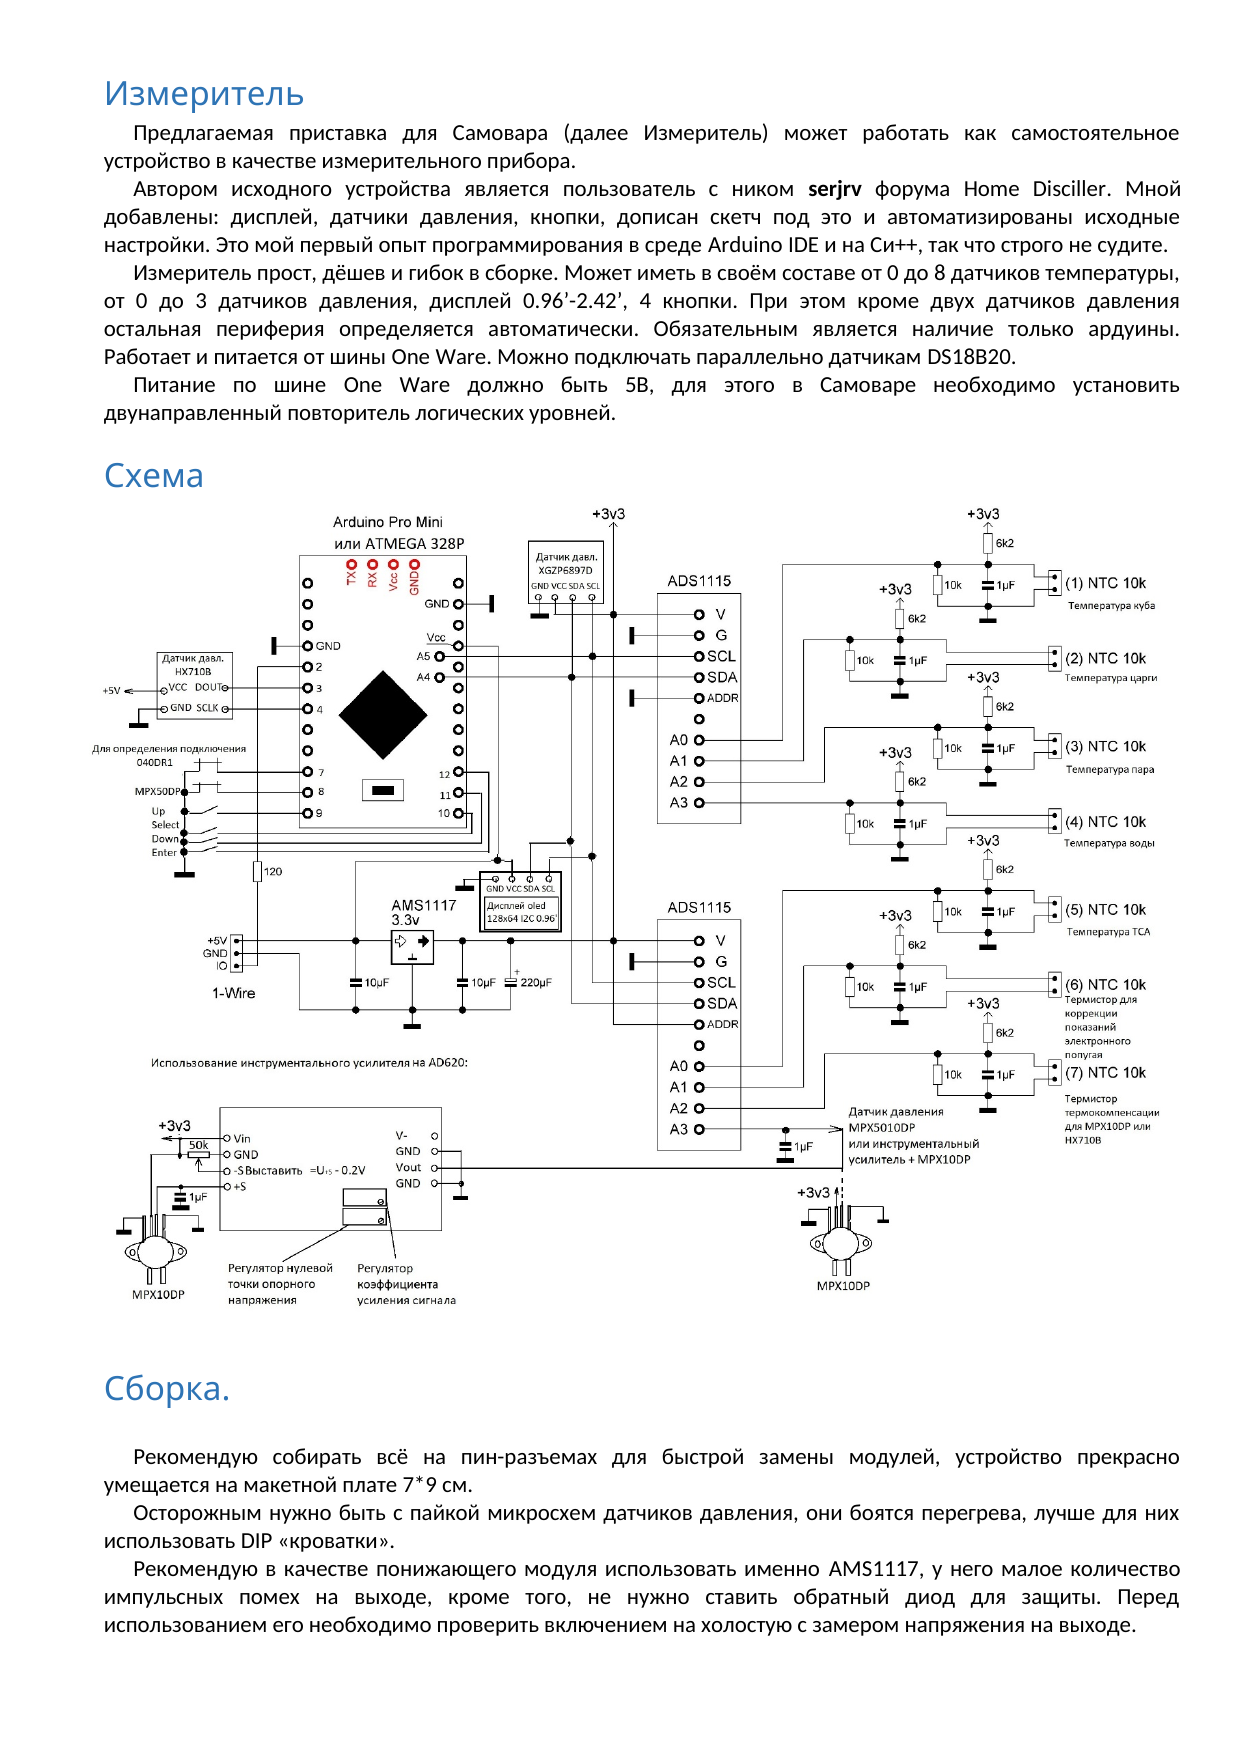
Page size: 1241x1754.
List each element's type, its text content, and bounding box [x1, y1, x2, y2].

text Рекомендую в качестве понижающего модуля использовать именно AMS1117, у него малое количество импульсных помех на выходе, кроме того, не нужно ставить обратный диод для защиты. Перед использованием его необходимо проверить включением на холостую с замером напряжения на выходе. [103, 1554, 1181, 1638]
subtitle Измеритель [103, 69, 1181, 115]
text Рекомендую собирать всё на пин-разъемах для быстрой замены модулей, устройство прекрасно умещается на макетной плате 7*9 см. [103, 1442, 1181, 1498]
subtitle Сборка. [103, 1365, 1181, 1410]
text Питание по шине One Ware должно быть 5В, для этого в Самоваре необходимо установить двунаправленный повторитель логических уровней. [103, 371, 1181, 427]
text Предлагаемая приставка для Самовара (далее Измеритель) может работать как самостоятельное устройство в качестве измерительного прибора. [103, 118, 1181, 174]
subtitle Схема [103, 452, 1181, 497]
text Автором исходного устройства является пользователь с ником serjrv форума Home Disciller. Мной добавлены: дисплей, датчики давления, кнопки, дописан скетч под это и автоматизированы исходные настройки. Это мой первый опыт программирования в среде Arduino IDE и на Cи++, так что строго не судите. [103, 174, 1181, 258]
text Осторожным нужно быть с пайкой микросхем датчиков давления, они боятся перегрева, лучше для них использовать DIP «кроватки». [103, 1498, 1181, 1554]
picture [88, 500, 1167, 1312]
text Измеритель прост, дёшев и гибок в сборке. Может иметь в своём составе от 0 до 8 датчиков температуры, от 0 до 3 датчиков давления, дисплей 0.96’-2.42’, 4 кнопки. При этом кроме двух датчиков давления остальная периферия определяется автоматически. Обязательным является наличие только ардуины. Работает и питается от шины One Ware. Можно подключать параллельно датчикам DS18B20. [103, 258, 1181, 371]
